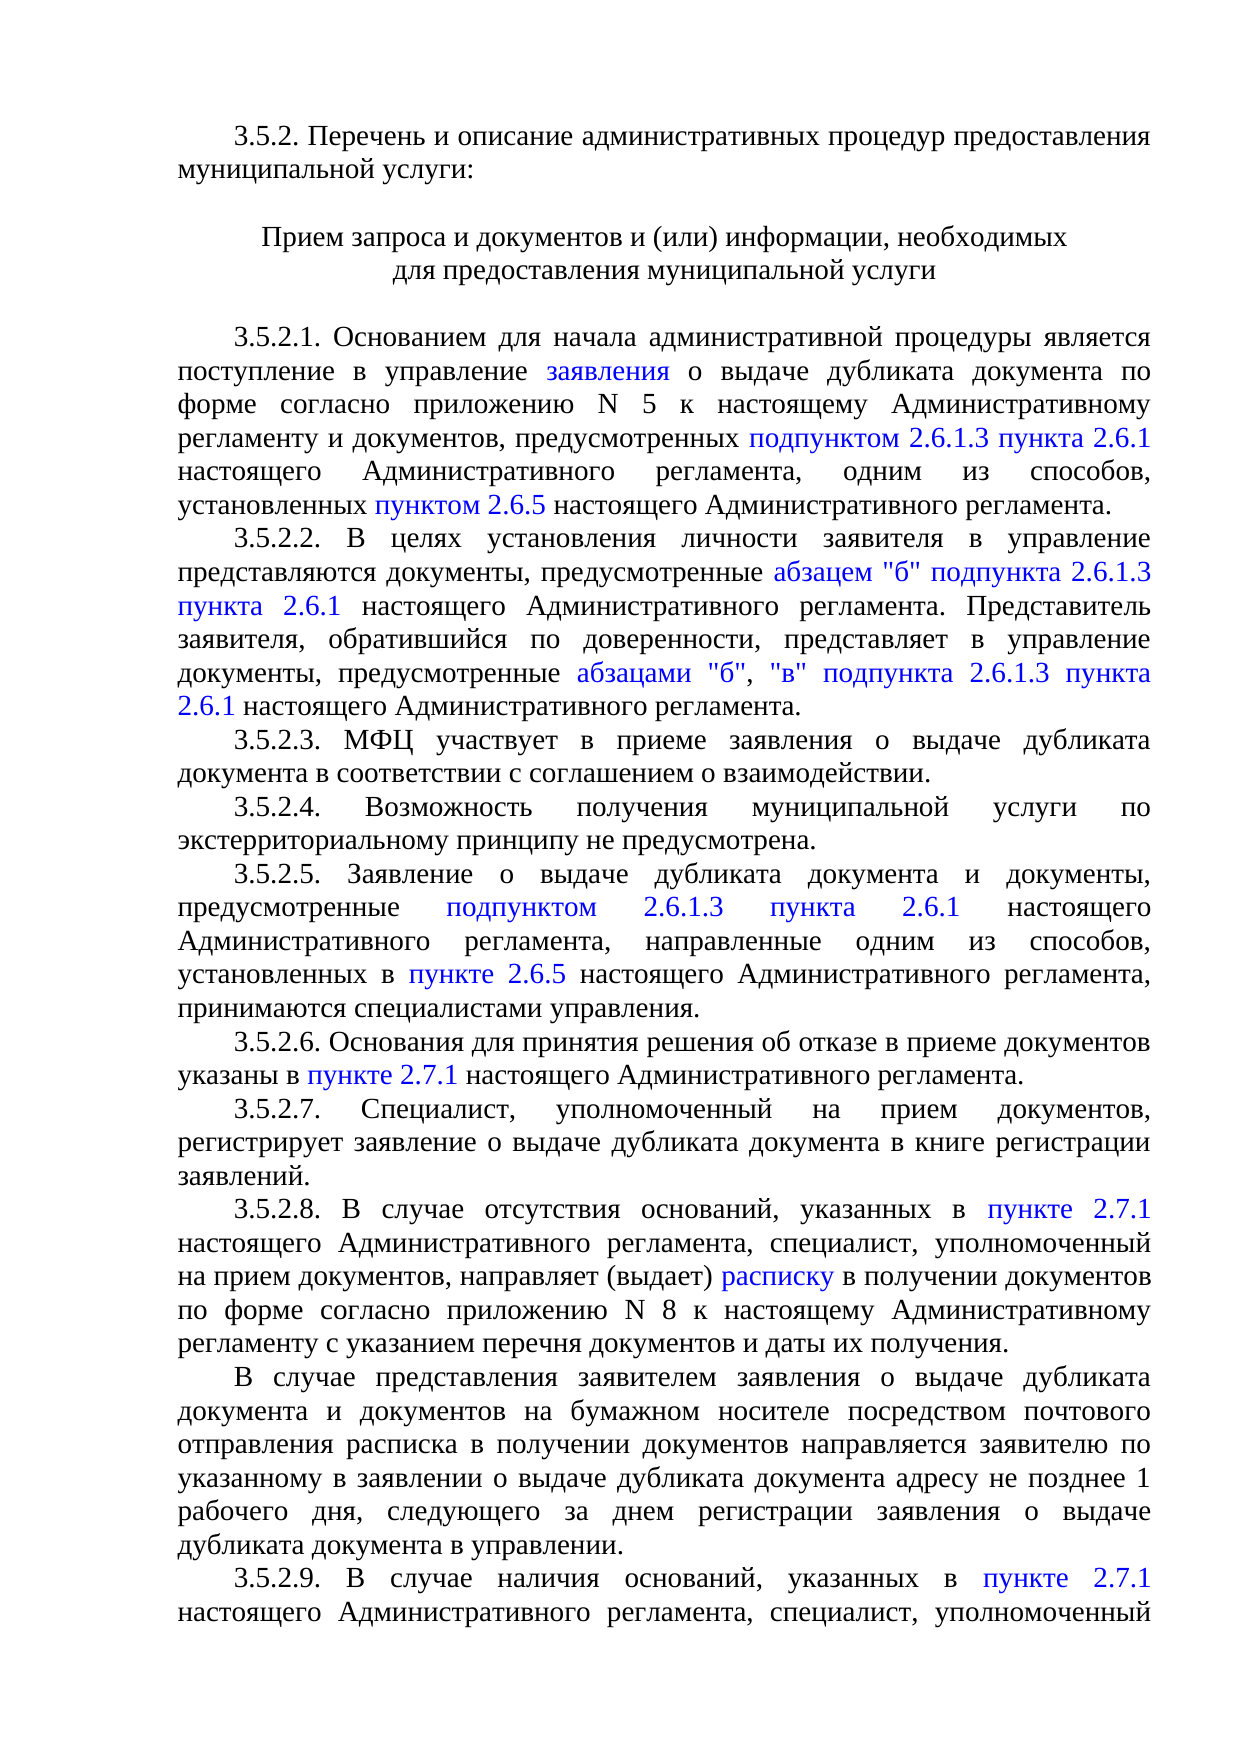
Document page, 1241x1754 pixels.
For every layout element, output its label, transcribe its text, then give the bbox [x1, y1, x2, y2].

text 3.5.2.3. МФЦ участвует в приеме заявления о выдаче дубликата документа в соответствии с соглашением о взаимодействии. [177, 722, 1152, 789]
text 3.5.2.7. Специалист, уполномоченный на прием документов, регистрирует заявление о выдаче дубликата документа в книге регистрации заявлений. [177, 1091, 1152, 1191]
text 3.5.2.2. В целях установления личности заявителя в управление представляются документы, предусмотренные абзацем "б" подпункта 2.6.1.3 пункта 2.6.1 настоящего Административного регламента. Представитель заявителя, обратившийся по доверенности, представляет в управление документы, предусмотренные абзацами "б", "в" подпункта 2.6.1.3 пункта 2.6.1 настоящего Административного регламента. [177, 521, 1152, 722]
text 3.5.2.4. Возможность получения муниципальной услуги по экстерриториальному принципу не предусмотрена. [177, 789, 1152, 856]
text 3.5.2.5. Заявление о выдаче дубликата документа и документы, предусмотренные подпунктом 2.6.1.3 пункта 2.6.1 настоящего Административного регламента, направленные одним из способов, установленных в пункте 2.6.5 настоящего Административного регламента, принимаются специалистами управления. [177, 856, 1152, 1024]
text 3.5.2. Перечень и описание административных процедур предоставления муниципальной услуги: [177, 118, 1152, 185]
text 3.5.2.8. В случае отсутствия оснований, указанных в пункте 2.7.1 настоящего Административного регламента, специалист, уполномоченный на прием документов, направляет (выдает) расписку в получении документов по форме согласно приложению N 8 к настоящему Административному регламенту с указанием перечня документов и даты их получения. [177, 1191, 1152, 1359]
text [177, 1560, 1152, 1627]
text для предоставления муниципальной услуги [177, 252, 1152, 286]
text 3.5.2.6. Основания для принятия решения об отказе в приеме документов указаны в пункте 2.7.1 настоящего Административного регламента. [177, 1024, 1152, 1091]
text В случае представления заявителем заявления о выдаче дубликата документа и документов на бумажном носителе посредством почтового отправления расписка в получении документов направляется заявителю по указанному в заявлении о выдаче дубликата документа адресу не позднее 1 рабочего дня, следующего за днем регистрации заявления о выдаче дубликата документа в управлении. [177, 1359, 1152, 1560]
text 3.5.2.1. Основанием для начала административной процедуры является поступление в управление заявления о выдаче дубликата документа по форме согласно приложению N 5 к настоящему Административному регламенту и документов, предусмотренных подпунктом 2.6.1.3 пункта 2.6.1 настоящего Административного регламента, одним из способов, установленных пунктом 2.6.5 настоящего Административного регламента. [177, 319, 1152, 521]
text Прием запроса и документов и (или) информации, необходимых [177, 219, 1152, 252]
